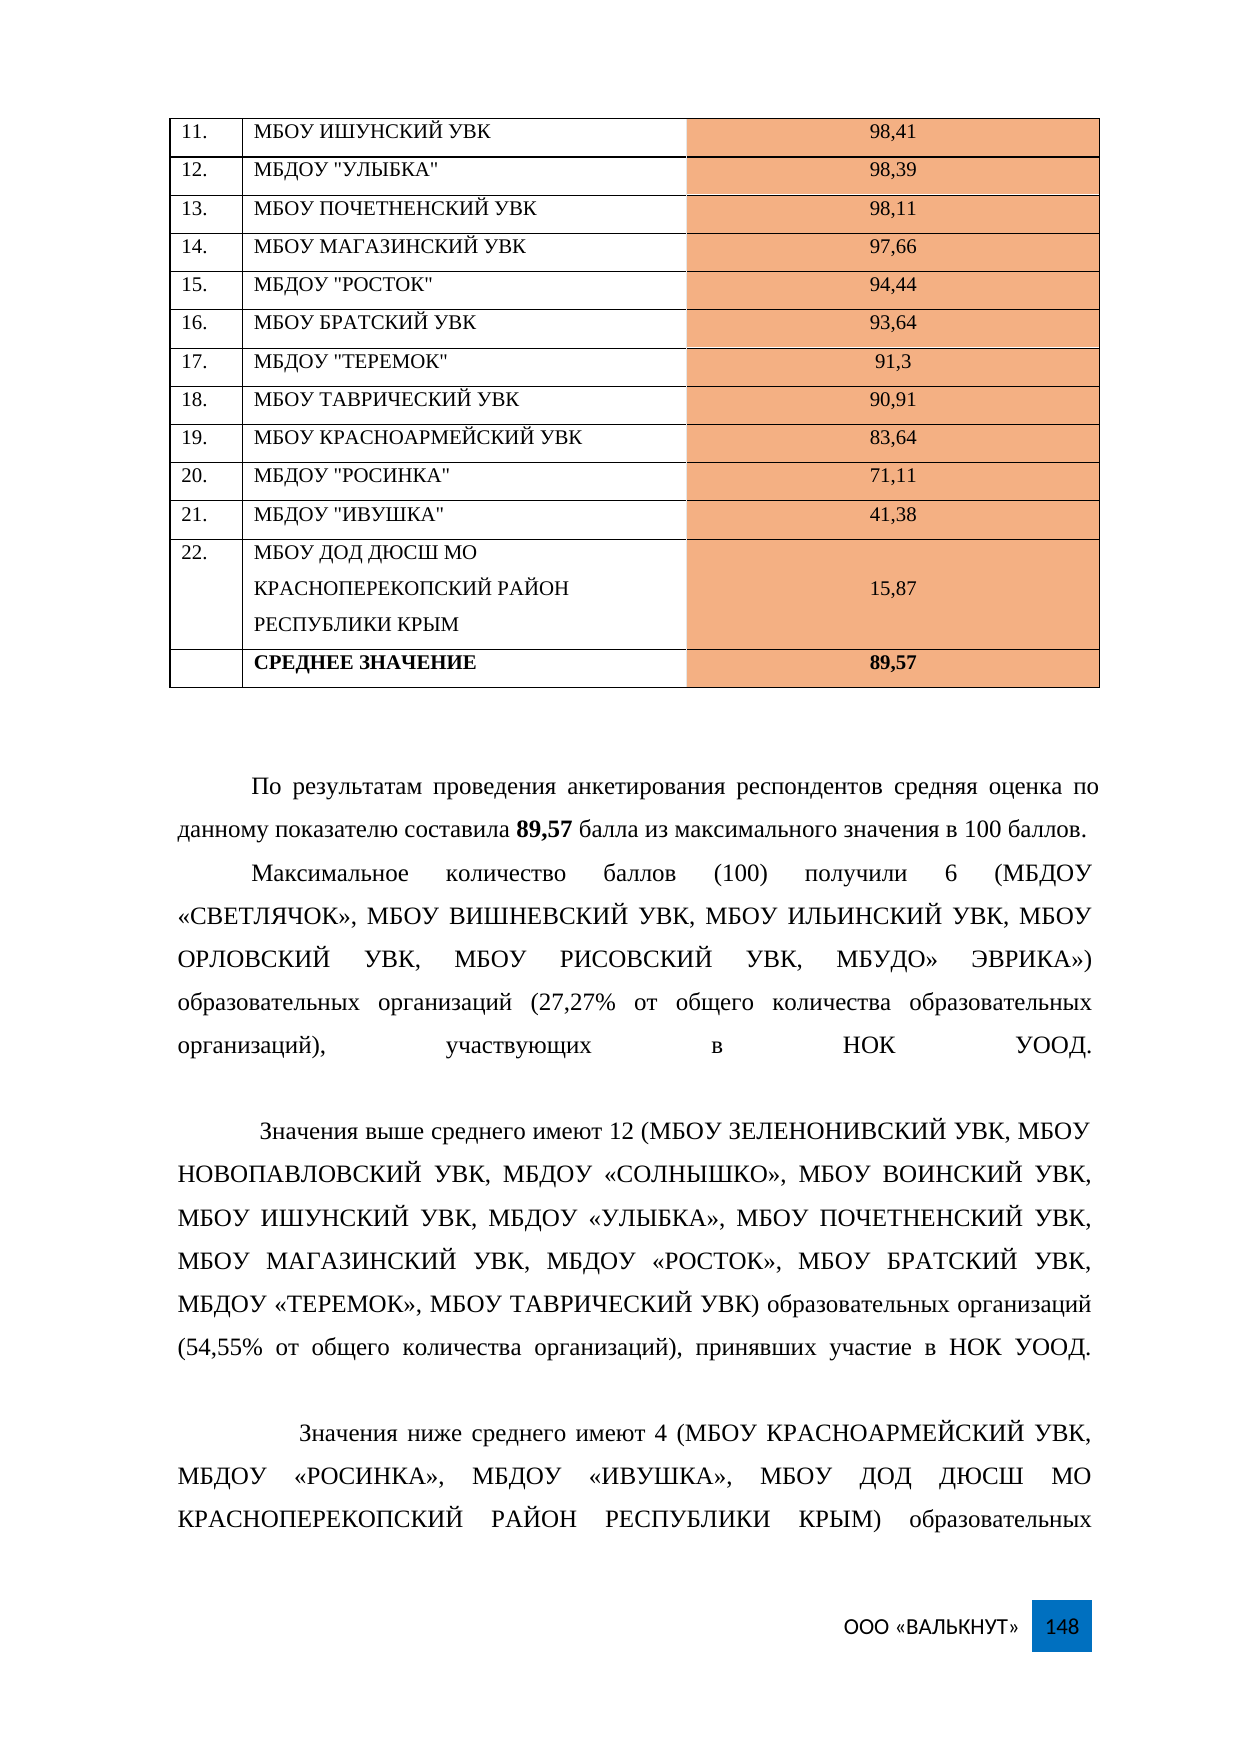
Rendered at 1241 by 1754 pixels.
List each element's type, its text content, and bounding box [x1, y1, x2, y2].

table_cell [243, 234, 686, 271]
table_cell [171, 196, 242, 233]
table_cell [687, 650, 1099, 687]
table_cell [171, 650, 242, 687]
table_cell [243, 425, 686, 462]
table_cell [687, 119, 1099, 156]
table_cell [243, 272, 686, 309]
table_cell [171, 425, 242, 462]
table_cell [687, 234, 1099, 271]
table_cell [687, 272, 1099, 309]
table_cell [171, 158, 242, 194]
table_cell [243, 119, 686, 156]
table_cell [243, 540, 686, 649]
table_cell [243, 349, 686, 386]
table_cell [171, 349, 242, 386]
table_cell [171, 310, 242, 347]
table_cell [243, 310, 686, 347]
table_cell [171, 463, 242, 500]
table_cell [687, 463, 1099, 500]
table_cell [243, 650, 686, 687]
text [177, 858, 1092, 1533]
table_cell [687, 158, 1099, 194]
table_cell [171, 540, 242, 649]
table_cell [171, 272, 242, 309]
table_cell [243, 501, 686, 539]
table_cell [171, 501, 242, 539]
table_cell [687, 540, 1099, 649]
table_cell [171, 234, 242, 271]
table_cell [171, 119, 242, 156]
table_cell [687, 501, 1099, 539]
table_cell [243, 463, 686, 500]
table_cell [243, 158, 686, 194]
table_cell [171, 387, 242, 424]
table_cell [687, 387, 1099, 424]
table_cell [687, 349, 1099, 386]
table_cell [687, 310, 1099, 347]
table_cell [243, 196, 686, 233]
text По результатам проведения анкетирования респондентов средняя оценка по данному показателю составила 89,57 балла из максимального значения в 100 баллов. [177, 771, 1099, 843]
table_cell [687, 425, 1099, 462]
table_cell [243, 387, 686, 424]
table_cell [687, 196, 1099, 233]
